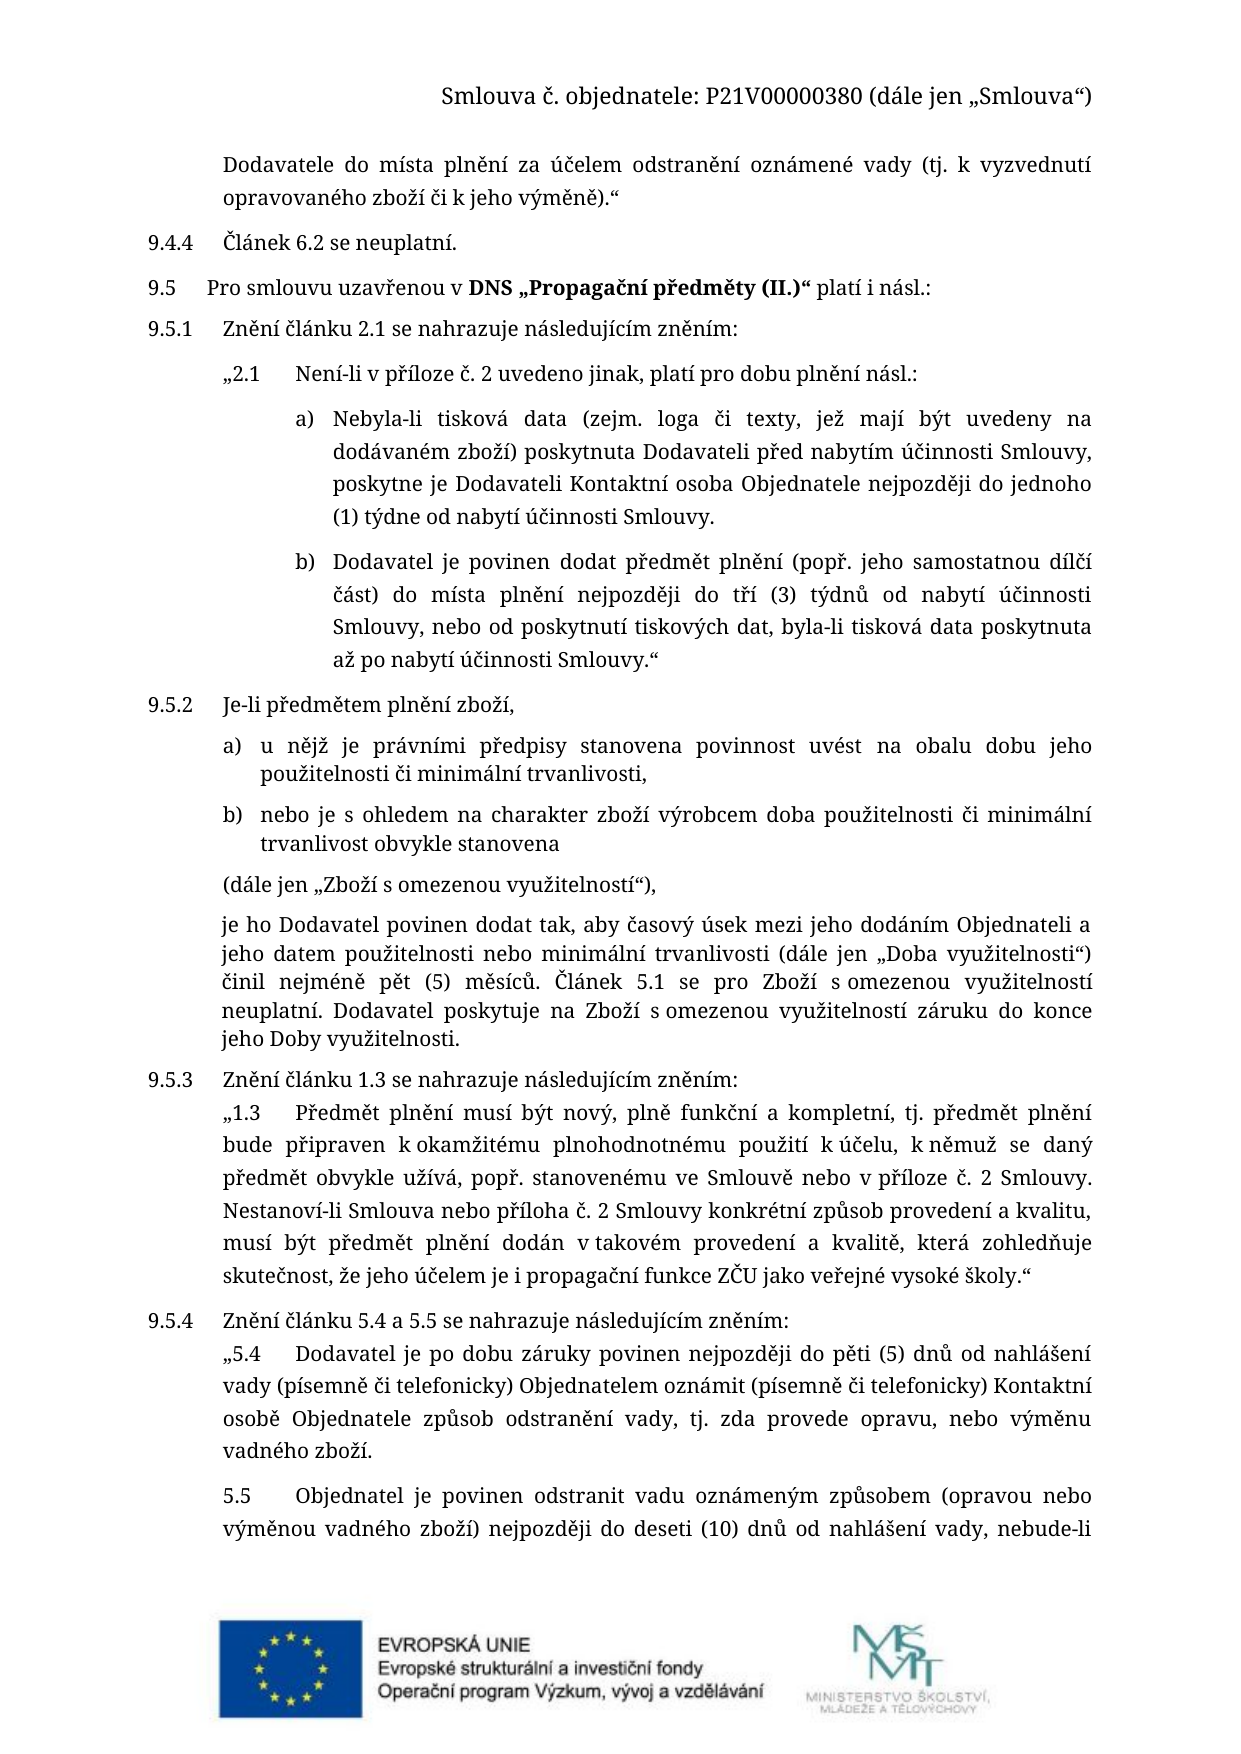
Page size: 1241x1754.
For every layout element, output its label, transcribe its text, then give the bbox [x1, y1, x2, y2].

list Nebyla-li tisková data (zejm. loga či texty, jež mají být uvedeny na dodávaném zboží) poskytnuta Dodavateli před nabytím účinnosti Smlouvy, poskytne je Dodavateli Kontaktní osoba Objednatele nejpozději do jednoho (1) týdne od nabytí účinnosti Smlouvy. [295, 404, 1093, 530]
list Znění článku 1.3 se nahrazuje následujícím zněním: [148, 1065, 1093, 1094]
list „1.3 Předmět plnění musí být nový, plně funkční a kompletní, tj. předmět plnění bude připraven k okamžitému plnohodnotnému použití k účelu, k němuž se daný předmět obvykle užívá, popř. stanovenému ve Smlouvě nebo v příloze č. 2 Smlouvy. Nestanoví-li Smlouva nebo příloha č. 2 Smlouvy konkrétní způsob provedení a kvalitu, musí být předmět plnění dodán v takovém provedení a kvalitě, která zohledňuje skutečnost, že jeho účelem je i propagační funkce ZČU jako veřejné vysoké školy.“ [223, 1098, 1093, 1289]
list Pro smlouvu uzavřenou v DNS „Propagační předměty (II.)“ platí i násl.: [148, 273, 1093, 301]
list Článek 6.2 se neuplatní. [148, 228, 1093, 256]
list Znění článku 2.1 se nahrazuje následujícím zněním: [148, 314, 1093, 342]
list nebo je s ohledem na charakter zboží výrobcem doba použitelnosti či minimální trvanlivost obvykle stanovena [223, 800, 1093, 857]
list „2.1 Není-li v příloze č. 2 uvedeno jinak, platí pro dobu plnění násl.: [223, 359, 1093, 387]
list Znění článku 5.4 a 5.5 se nahrazuje následujícím zněním: [148, 1306, 1093, 1334]
picture [147, 1572, 1068, 1754]
list u nějž je právními předpisy stanovena povinnost uvést na obalu dobu jeho použitelnosti či minimální trvanlivosti, [223, 731, 1093, 788]
text je ho Dodavatel povinen dodat tak, aby časový úsek mezi jeho dodáním Objednateli a jeho datem použitelnosti nebo minimální trvanlivosti (dále jen „Doba využitelnosti“) činil nejméně pět (5) měsíců. Článek 5.1 se pro Zboží s omezenou využitelností neuplatní. Dodavatel poskytuje na Zboží s omezenou využitelností záruku do konce jeho Doby využitelnosti. [221, 911, 1093, 1053]
list „5.4 Dodavatel je po dobu záruky povinen nejpozději do pěti (5) dnů od nahlášení vady (písemně či telefonicky) Objednatelem oznámit (písemně či telefonicky) Kontaktní osobě Objednatele způsob odstranění vady, tj. zda provede opravu, nebo výměnu vadného zboží. [223, 1339, 1093, 1465]
list Je-li předmětem plnění zboží, [148, 690, 1093, 718]
text (dále jen „Zboží s omezenou využitelností“), [223, 870, 1093, 898]
list Dodavatel je povinen dodat předmět plnění (popř. jeho samostatnou dílčí část) do místa plnění nejpozději do tří (3) týdnů od nabytí účinnosti Smlouvy, nebo od poskytnutí tiskových dat, byla-li tisková data poskytnuta až po nabytí účinnosti Smlouvy.“ [295, 547, 1093, 673]
